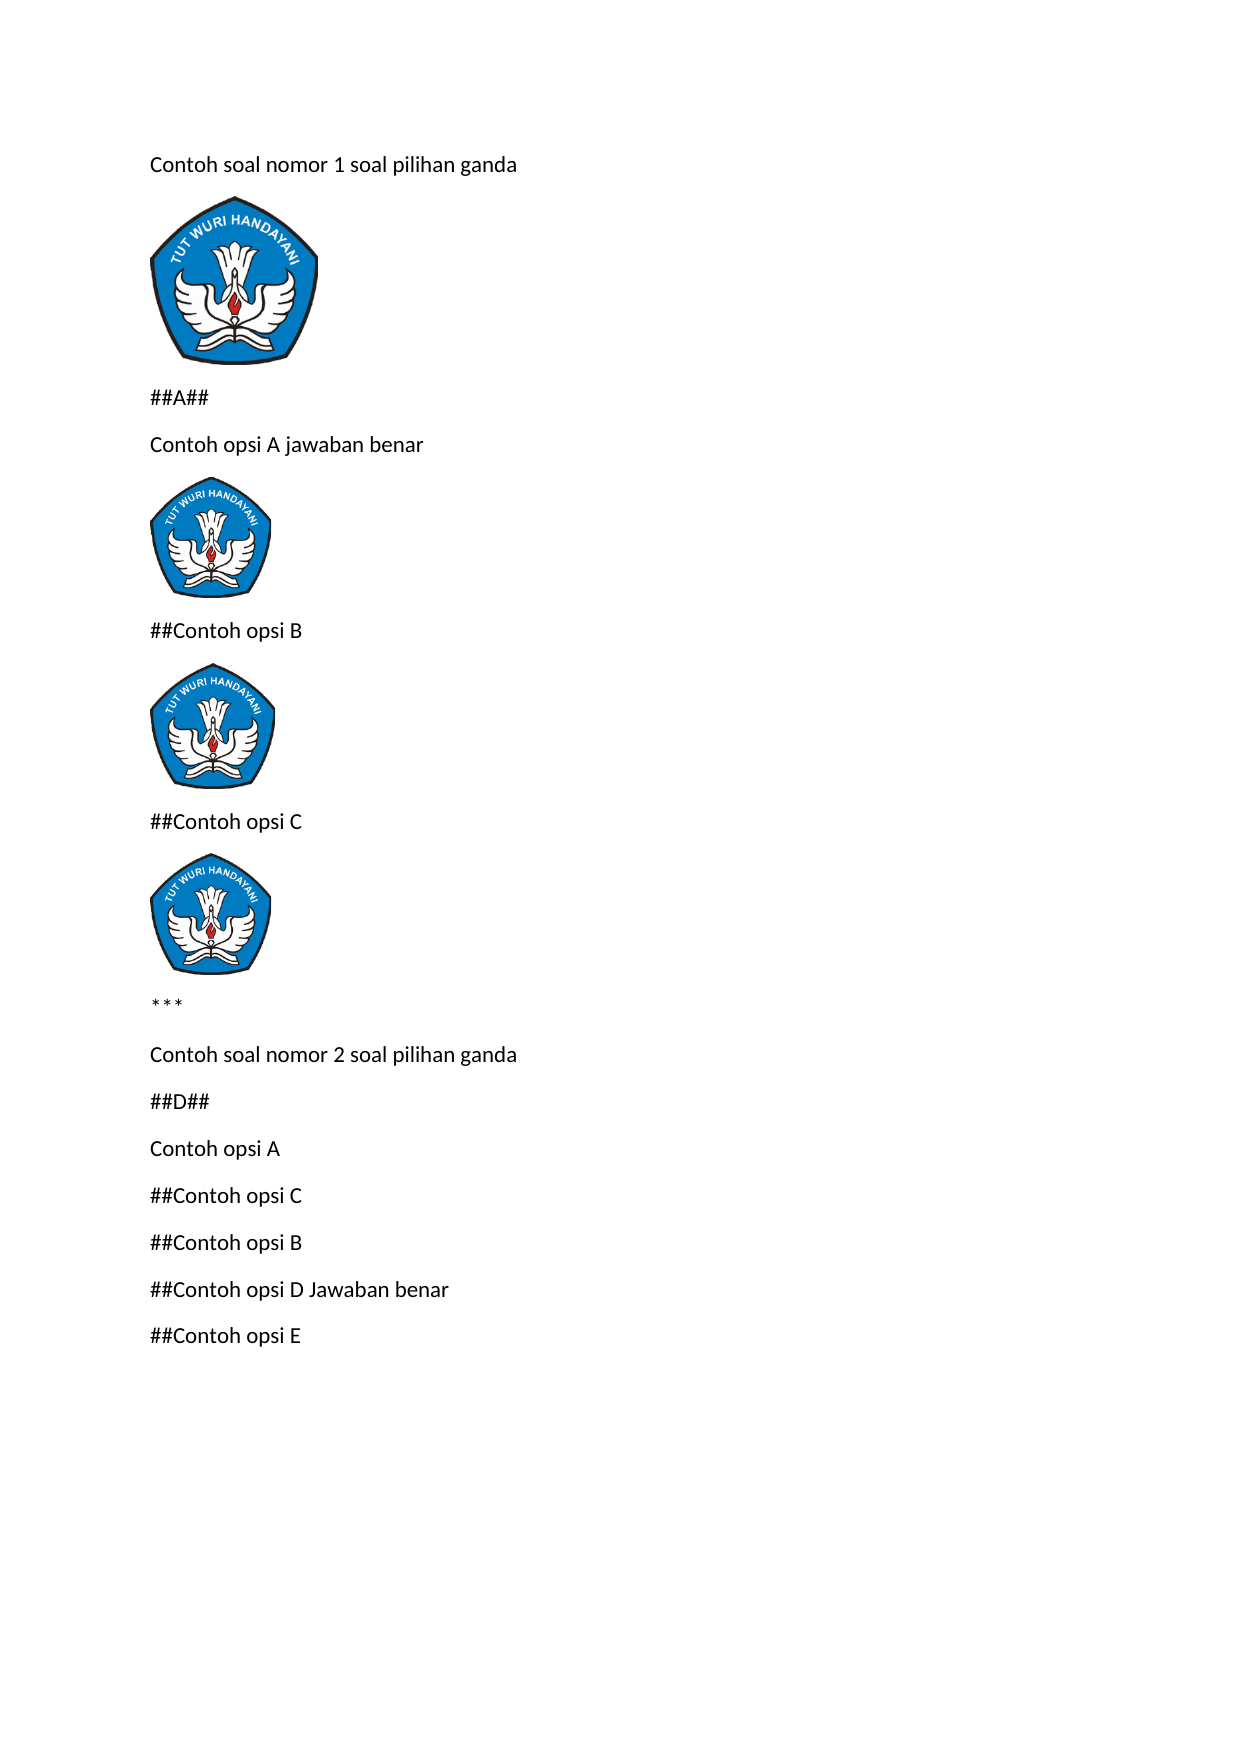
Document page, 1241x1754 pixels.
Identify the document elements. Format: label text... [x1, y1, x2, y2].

picture [150, 477, 272, 598]
text Contoh soal nomor 1 soal pilihan ganda [150, 150, 1090, 178]
text ##Contoh opsi B [150, 1228, 1090, 1256]
text ##A## [150, 383, 1090, 411]
text Contoh soal nomor 2 soal pilihan ganda [150, 1040, 1090, 1068]
text ##Contoh opsi C [150, 807, 1090, 835]
picture [150, 196, 318, 365]
text Contoh opsi A [150, 1134, 1090, 1162]
text ##Contoh opsi C [150, 1181, 1090, 1209]
text *** [150, 993, 1090, 1021]
picture [150, 663, 275, 789]
text ##D## [150, 1087, 1090, 1115]
text Contoh opsi A jawaban benar [150, 430, 1090, 458]
text ##Contoh opsi E [150, 1322, 1090, 1349]
text ##Contoh opsi D Jawaban benar [150, 1275, 1090, 1303]
picture [150, 853, 272, 975]
text ##Contoh opsi B [150, 617, 1090, 644]
